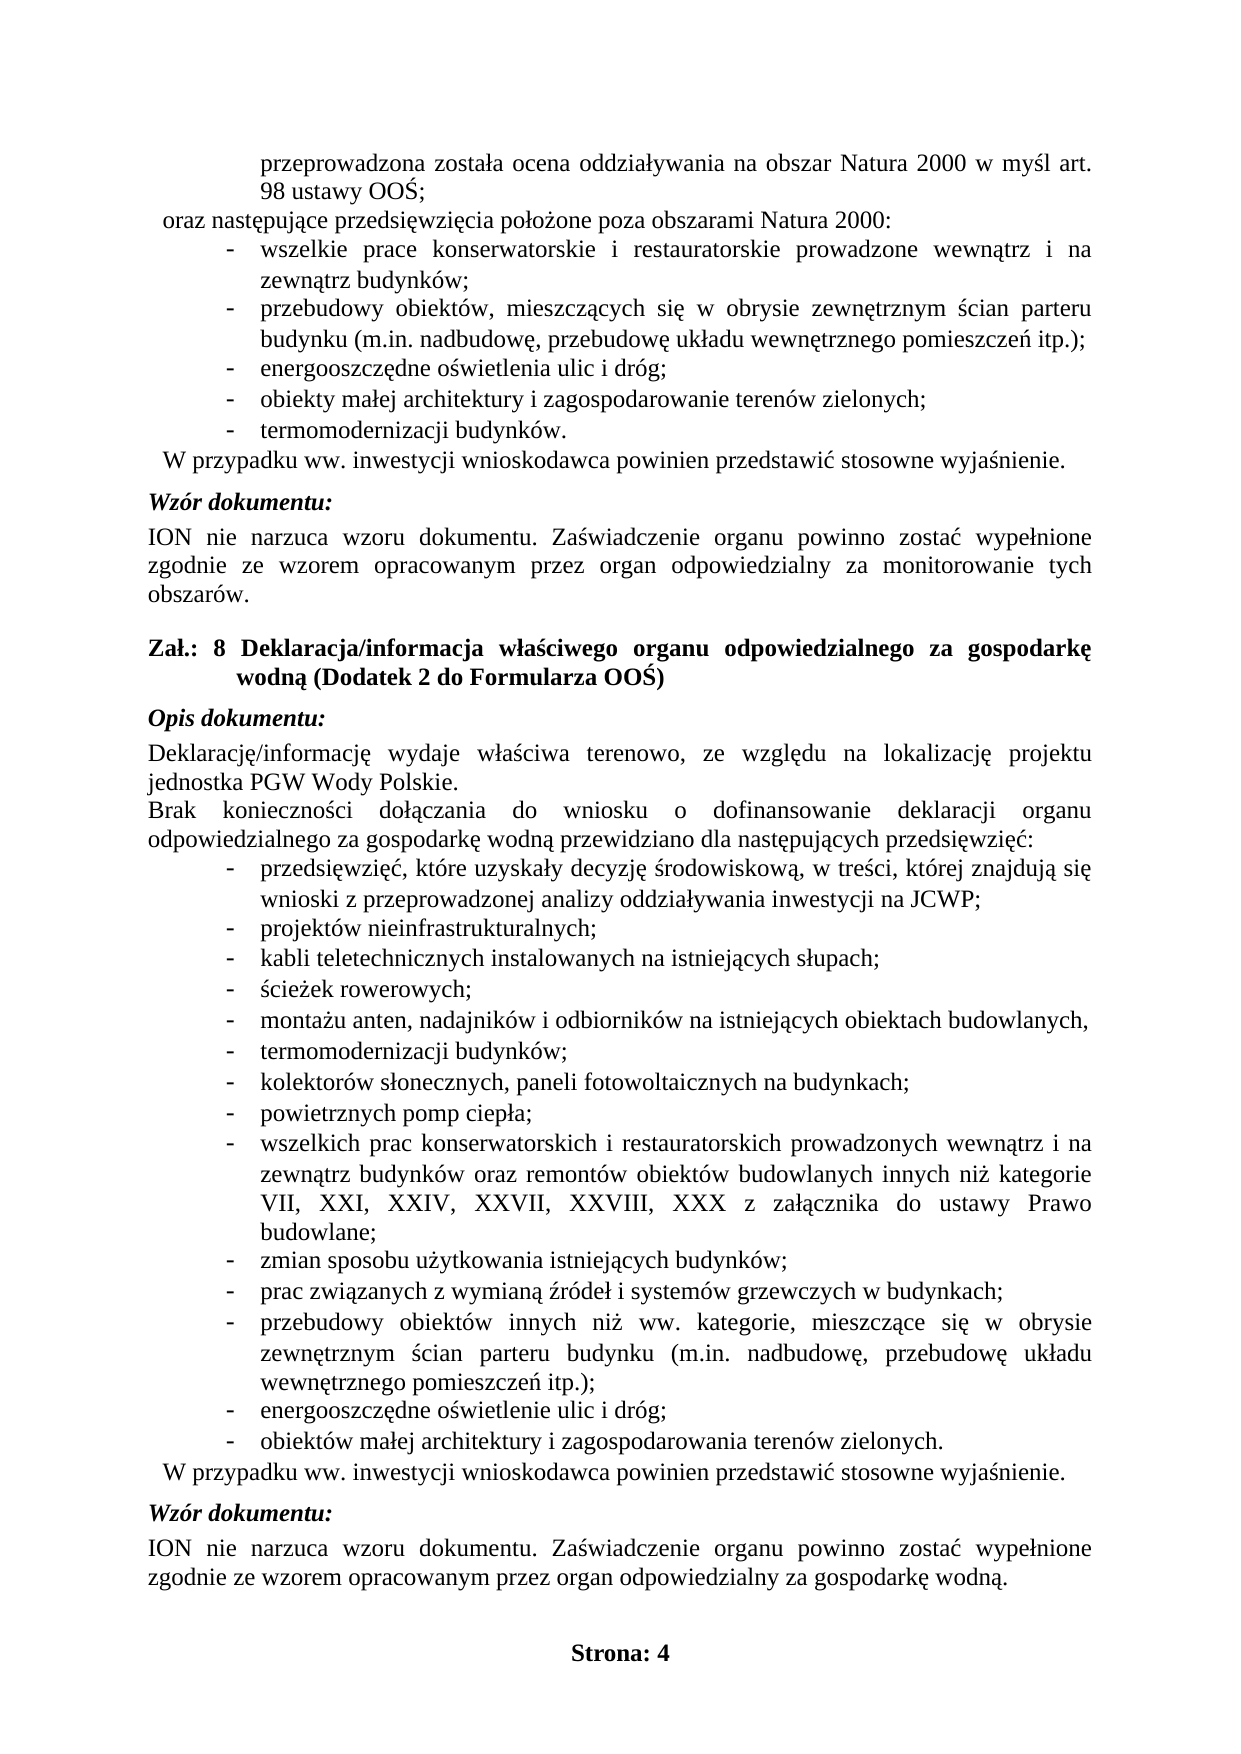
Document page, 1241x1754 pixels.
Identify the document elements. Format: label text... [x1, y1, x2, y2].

text Wzór dokumentu: [148, 1498, 1093, 1527]
text montażu anten, nadajników i odbiorników na istniejących obiektach budowlanych, [223, 1005, 1093, 1036]
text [223, 148, 1093, 205]
text Brak konieczności dołączania do wniosku o dofinansowanie deklaracji organu odpowiedzialnego za gospodarkę wodną przewidziano dla następujących przedsięwzięć: [148, 796, 1093, 853]
text ION nie narzuca wzoru dokumentu. Zaświadczenie organu powinno zostać wypełnione zgodnie ze wzorem opracowanym przez organ odpowiedzialny za gospodarkę wodną. [148, 1533, 1093, 1591]
text Zał.: 8 Deklaracja/informacja właściwego organu odpowiedzialnego za gospodarkę wodną (Dodatek 2 do Formularza OOŚ) [148, 633, 1093, 691]
text wszelkich prac konserwatorskich i restauratorskich prowadzonych wewnątrz i na zewnątrz budynków oraz remontów obiektów budowlanych innych niż kategorie VII, XXI, XXIV, XXVII, XXVIII, XXX z załącznika do ustawy Prawo budowlane; [223, 1128, 1093, 1246]
text prac związanych z wymianą źródeł i systemów grzewczych w budynkach; [223, 1276, 1093, 1307]
text przedsięwzięć, które uzyskały decyzję środowiskową, w treści, której znajdują się wnioski z przeprowadzonej analizy oddziaływania inwestycji na JCWP; [223, 853, 1093, 913]
text energooszczędne oświetlenia ulic i dróg; [223, 353, 1093, 384]
text Opis dokumentu: [148, 703, 1093, 732]
text W przypadku ww. inwestycji wnioskodawca powinien przedstawić stosowne wyjaśnienie. [148, 446, 1093, 474]
text wszelkie prace konserwatorskie i restauratorskie prowadzone wewnątrz i na zewnątrz budynków; [223, 234, 1093, 293]
text obiekty małej architektury i zagospodarowanie terenów zielonych; [223, 384, 1093, 415]
text ION nie narzuca wzoru dokumentu. Zaświadczenie organu powinno zostać wypełnione zgodnie ze wzorem opracowanym przez organ odpowiedzialny za monitorowanie tych obszarów. [148, 522, 1093, 608]
text oraz następujące przedsięwzięcia położone poza obszarami Natura 2000: [148, 205, 1093, 234]
text ścieżek rowerowych; [223, 974, 1093, 1005]
text przebudowy obiektów, mieszczących się w obrysie zewnętrznym ścian parteru budynku (m.in. nadbudowę, przebudowę układu wewnętrznego pomieszczeń itp.); [223, 293, 1093, 353]
text termomodernizacji budynków; [223, 1036, 1093, 1067]
text energooszczędne oświetlenie ulic i dróg; [223, 1396, 1093, 1426]
text Wzór dokumentu: [148, 487, 1093, 516]
text W przypadku ww. inwestycji wnioskodawca powinien przedstawić stosowne wyjaśnienie. [148, 1457, 1093, 1486]
text projektów nieinfrastrukturalnych; [223, 913, 1093, 943]
text powietrznych pomp ciepła; [223, 1098, 1093, 1128]
text przebudowy obiektów innych niż ww. kategorie, mieszczące się w obrysie zewnętrznym ścian parteru budynku (m.in. nadbudowę, przebudowę układu wewnętrznego pomieszczeń itp.); [223, 1307, 1093, 1396]
text kabli teletechnicznych instalowanych na istniejących słupach; [223, 943, 1093, 974]
text zmian sposobu użytkowania istniejących budynków; [223, 1246, 1093, 1276]
text obiektów małej architektury i zagospodarowania terenów zielonych. [223, 1426, 1093, 1457]
text termomodernizacji budynków. [223, 415, 1093, 446]
text kolektorów słonecznych, paneli fotowoltaicznych na budynkach; [223, 1067, 1093, 1098]
text Deklarację/informację wydaje właściwa terenowo, ze względu na lokalizację projektu jednostka PGW Wody Polskie. [148, 738, 1093, 796]
